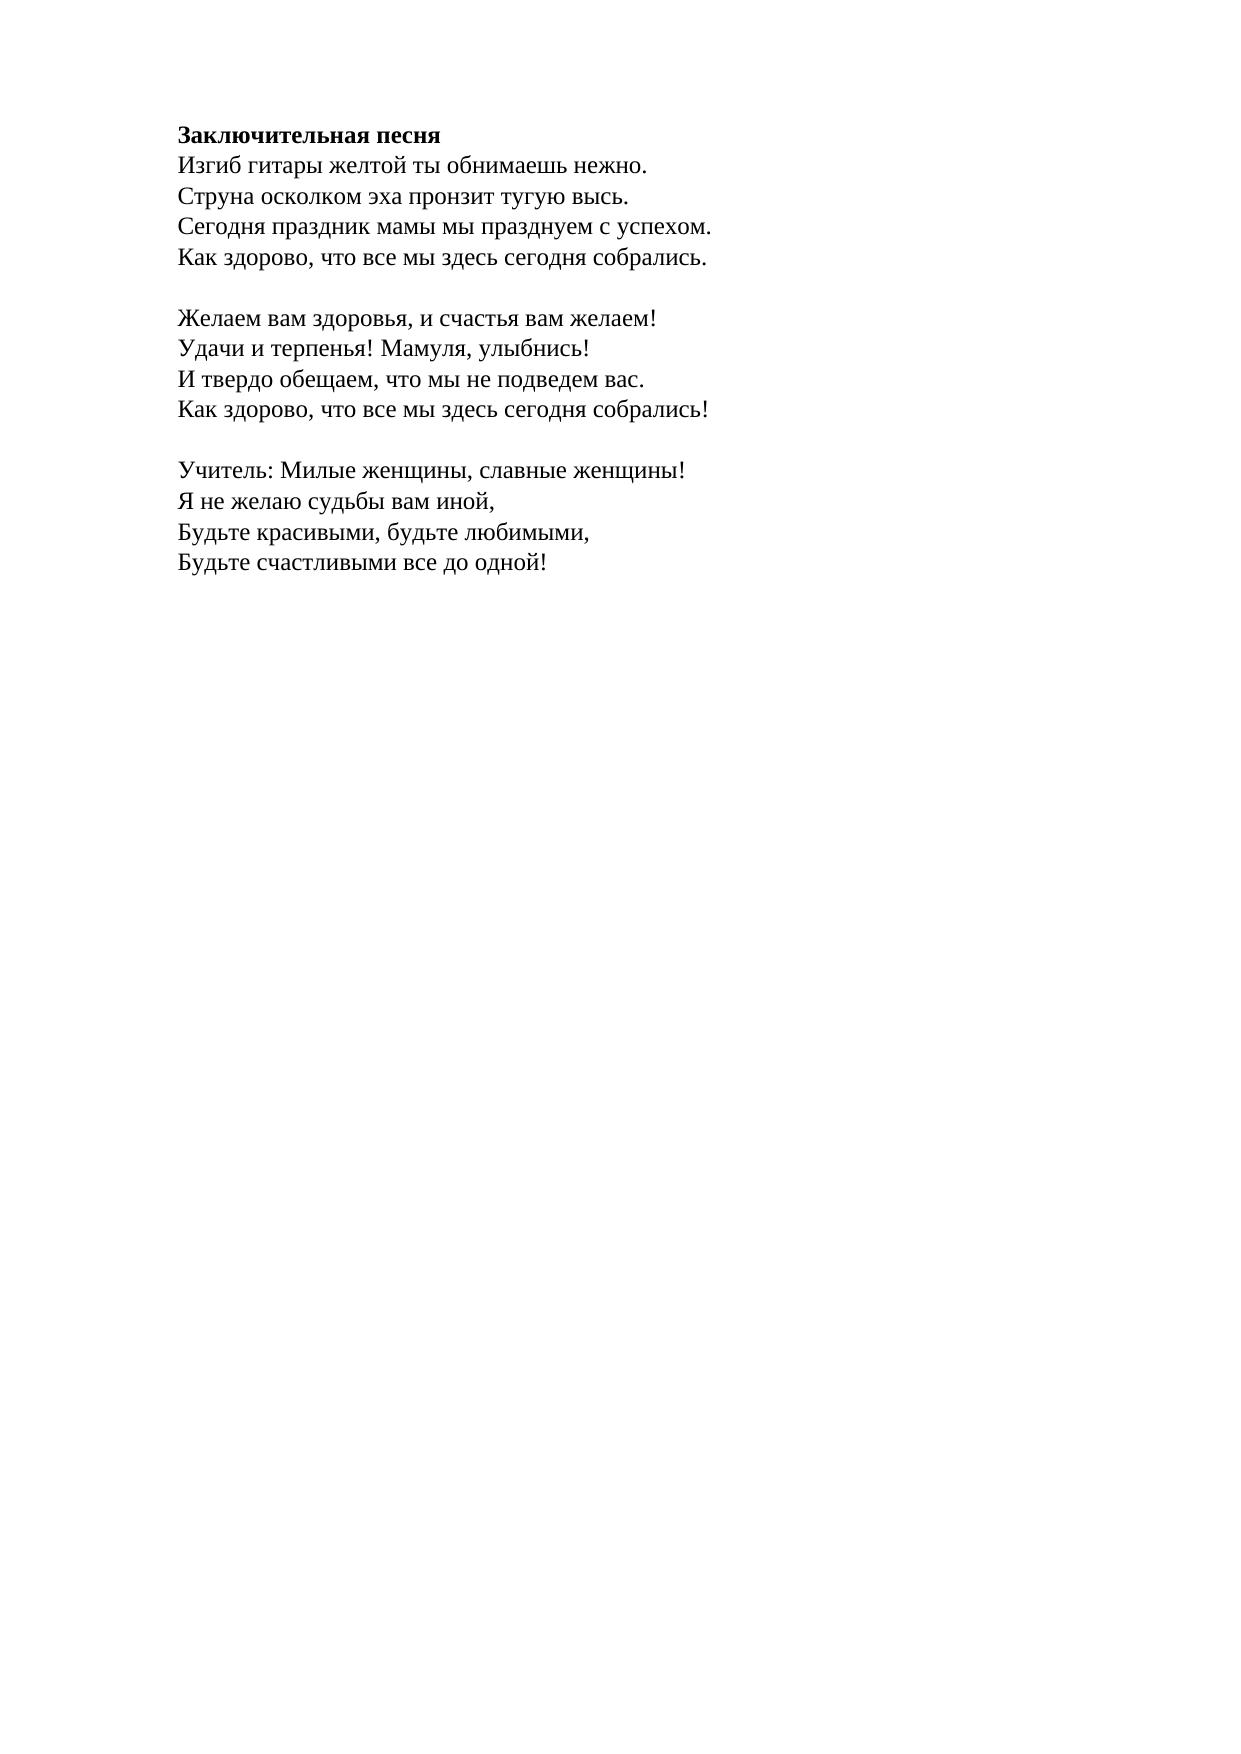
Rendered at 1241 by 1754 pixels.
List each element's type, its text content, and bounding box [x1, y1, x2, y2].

text Заключительная песня Изгиб гитары желтой ты обнимаешь нежно. Струна осколком эха пронзит тугую высь. Сегодня праздник мамы мы празднуем с успехом. Как здорово, что все мы здесь сегодня собрались. Желаем вам здоровья, и счастья вам желаем! Удачи и терпенья! Мамуля, улыбнись! И твердо обещаем, что мы не подведем вас. Как здорово, что все мы здесь сегодня собрались! Учитель: Милые женщины, славные женщины! Я не желаю судьбы вам иной, Будьте красивыми, будьте любимыми, Будьте счастливыми все до одной! [177, 118, 1152, 576]
